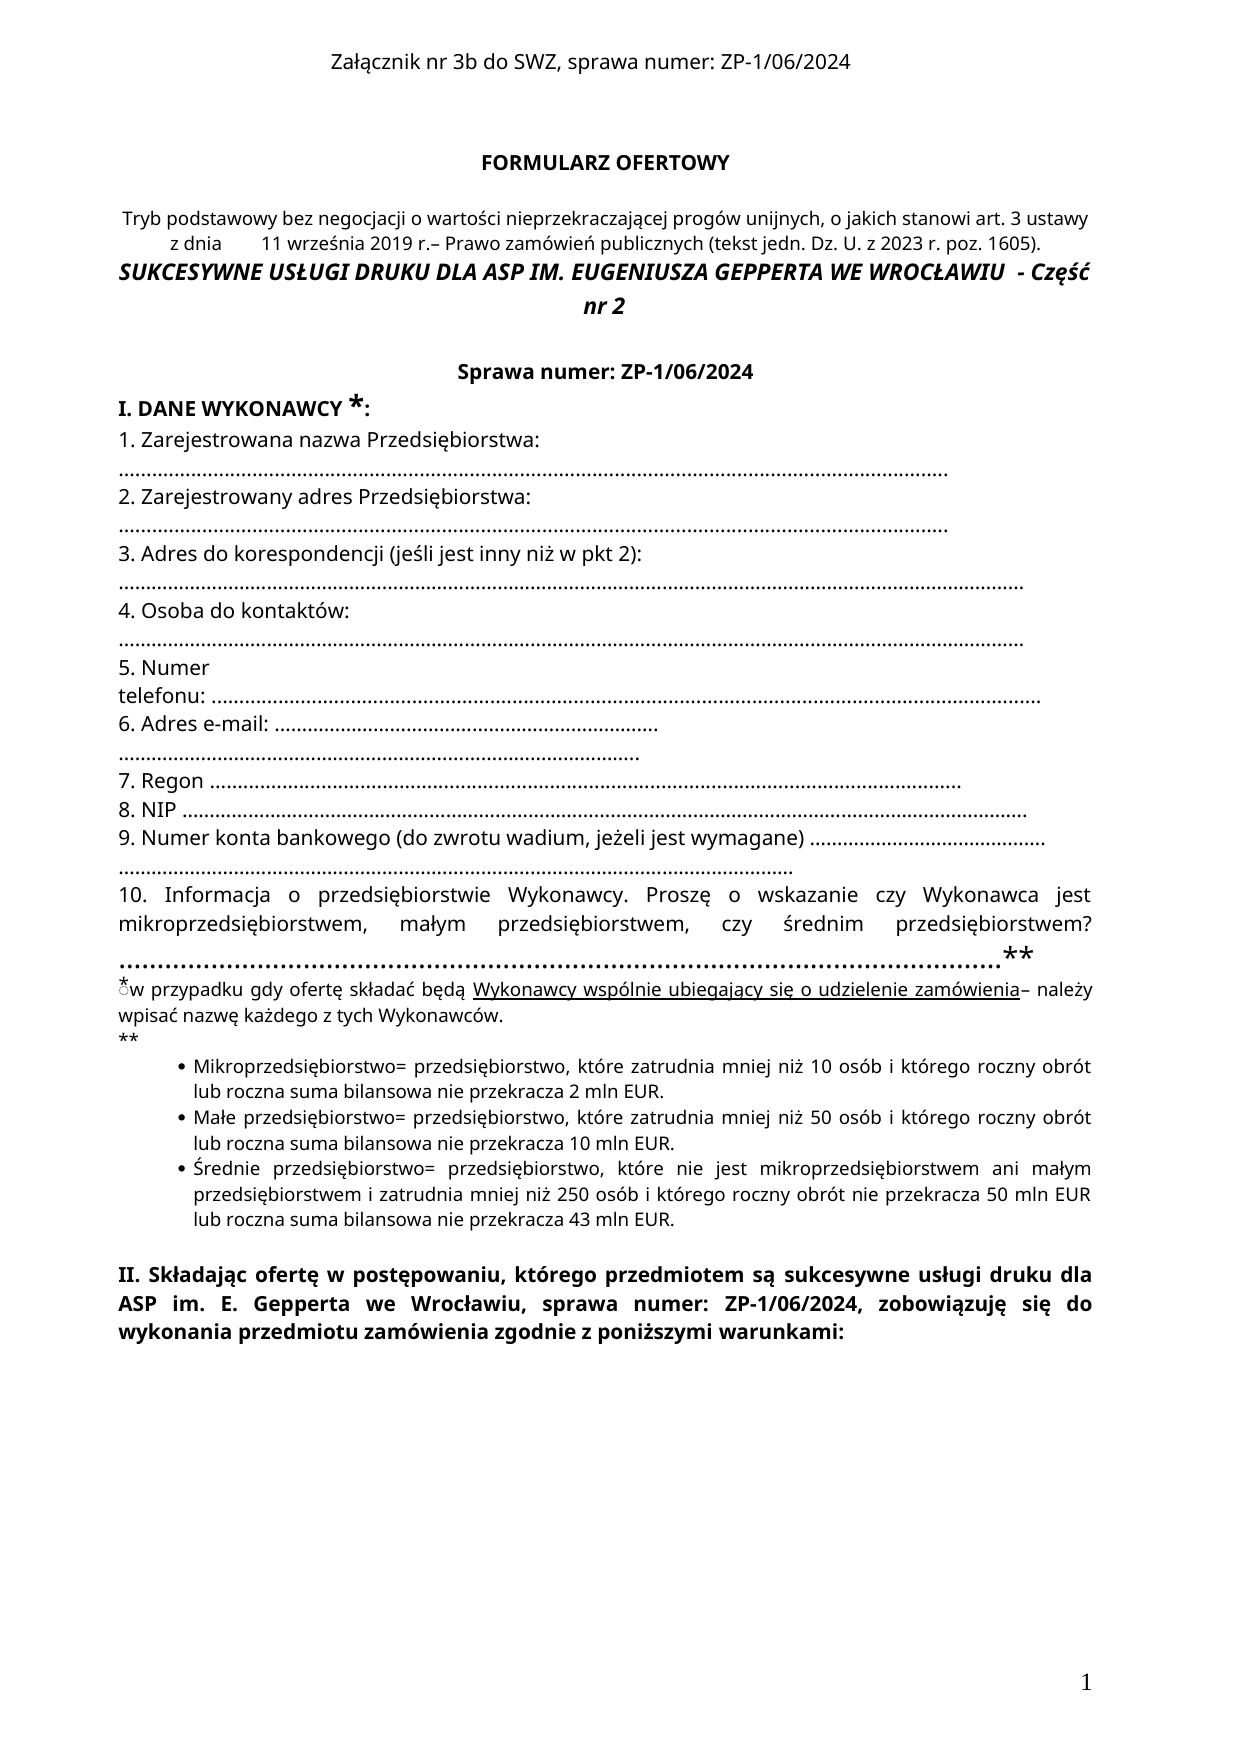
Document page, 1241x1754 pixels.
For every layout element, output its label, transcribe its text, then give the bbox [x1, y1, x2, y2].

text ………………………………………………………………………………………………………………………………………………… [118, 567, 1093, 596]
text 8. NIP ………………………………………………………………………………………………………………………………………. [118, 795, 1093, 823]
list Małe przedsiębiorstwo= przedsiębiorstwo, które zatrudnia mniej niż 50 osób i którego roczny obrót lub roczna suma bilansowa nie przekracza 10 mln EUR. [178, 1104, 1093, 1155]
text ⃰w przypadku gdy ofertę składać będą Wykonawcy wspólnie ubiegający się o udzielenie zamówienia– należy wpisać nazwę każdego z tych Wykonawców. [118, 977, 1093, 1028]
text 3. Adres do korespondencji (jeśli jest inny niż w pkt 2): [118, 539, 1093, 567]
text 10. Informacja o przedsiębiorstwie Wykonawcy. Proszę o wskazanie czy Wykonawca jest mikroprzedsiębiorstwem, małym przedsiębiorstwem, czy średnim przedsiębiorstwem? ……………………………………………………………………………………………….……** [118, 880, 1093, 977]
text 9. Numer konta bankowego (do zwrotu wadium, jeżeli jest wymagane) …………………………………….…………………………………………………………………………………………………………… [118, 823, 1093, 880]
text 5. Numer telefonu: ..................................................................................................................................................... [118, 653, 1093, 709]
text I. DANE WYKONAWCY *: [118, 386, 1093, 425]
text 7. Regon ....................................................................................................................................... [118, 766, 1093, 795]
list Mikroprzedsiębiorstwo= przedsiębiorstwo, które zatrudnia mniej niż 10 osób i którego roczny obrót lub roczna suma bilansowa nie przekracza 2 mln EUR. [178, 1053, 1093, 1104]
text SUKCESYWNE USŁUGI DRUKU DLA ASP IM. EUGENIUSZA GEPPERTA WE WROCŁAWIU - Część nr 2 [118, 256, 1093, 321]
text Sprawa numer: ZP-1/06/2024 [118, 357, 1093, 386]
text ..................................................................................................................................................... [118, 454, 1093, 482]
text II. Składając ofertę w postępowaniu, którego przedmiotem są sukcesywne usługi druku dla ASP im. E. Gepperta we Wrocławiu, sprawa numer: ZP-1/06/2024, zobowiązuję się do wykonania przedmiotu zamówienia zgodnie z poniższymi warunkami: [118, 1260, 1093, 1346]
text FORMULARZ OFERTOWY [118, 148, 1093, 176]
text 2. Zarejestrowany adres Przedsiębiorstwa: [118, 482, 1093, 511]
text 4. Osoba do kontaktów: ………………………………………………………………………………………………………………………………………………… [118, 596, 1093, 653]
text ..................................................................................................................................................... [118, 511, 1093, 539]
text 1. Zarejestrowana nazwa Przedsiębiorstwa: [118, 425, 1093, 454]
text Tryb podstawowy bez negocjacji o wartości nieprzekraczającej progów unijnych, o jakich stanowi art. 3 ustawy z dnia 11 września 2019 r.– Prawo zamówień publicznych (tekst jedn. Dz. U. z 2023 r. poz. 1605). [118, 205, 1093, 256]
text 6. Adres e-mail: …………………………………………………………….………………………………………………………………………………….. [118, 709, 1093, 766]
list Średnie przedsiębiorstwo= przedsiębiorstwo, które nie jest mikroprzedsiębiorstwem ani małym przedsiębiorstwem i zatrudnia mniej niż 250 osób i którego roczny obrót nie przekracza 50 mln EUR lub roczna suma bilansowa nie przekracza 43 mln EUR. [178, 1155, 1093, 1232]
text ** [118, 1028, 1093, 1053]
